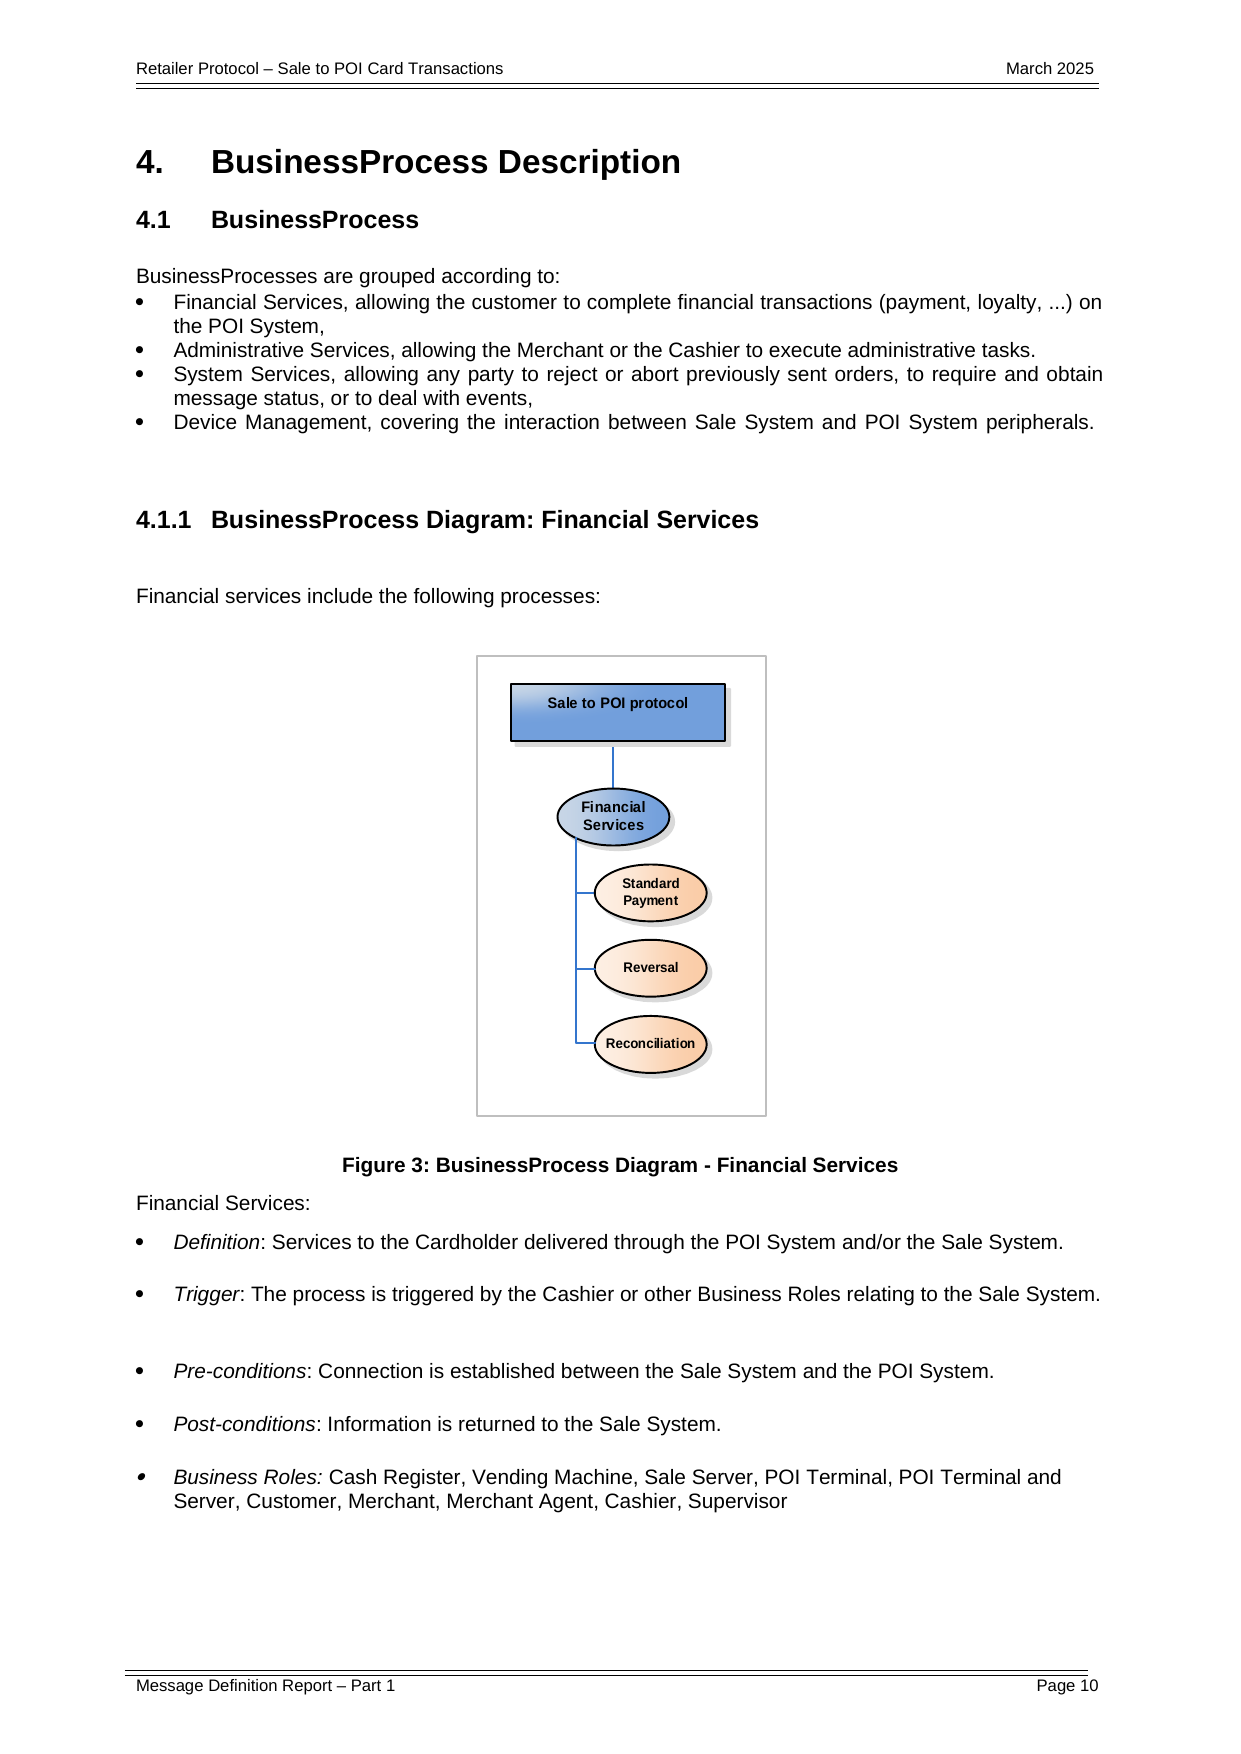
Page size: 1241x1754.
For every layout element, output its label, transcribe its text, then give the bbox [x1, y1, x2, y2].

text Financial Services: [136, 1191, 1104, 1215]
list Business Roles: Cash Register, Vending Machine, Sale Server, POI Terminal, POI Terminal and Server, Customer, Merchant, Merchant Agent, Cashier, Supervisor [136, 1465, 1104, 1541]
text Figure 3: BusinessProcess Diagram - Financial Services [136, 1152, 1104, 1176]
list Definition: Services to the Cardholder delivered through the POI System and/or the Sale System. [136, 1229, 1104, 1282]
list System Services, allowing any party to reject or abort previously sent orders, to require and obtain message status, or to deal with events, [136, 362, 1104, 410]
list Post-conditions: Information is returned to the Sale System. [136, 1412, 1104, 1465]
subtitle BusinessProcess Description [136, 142, 1104, 180]
list Device Management, covering the interaction between Sale System and POI System peripherals. [136, 410, 1104, 463]
list Trigger: The process is triggered by the Cashier or other Business Roles relating to the Sale System. [136, 1282, 1104, 1359]
text BusinessProcesses are grouped according to: [136, 264, 1104, 288]
subtitle BusinessProcess Diagram: Financial Services [136, 505, 1104, 533]
list Administrative Services, allowing the Merchant or the Cashier to execute administrative tasks. [136, 338, 1104, 362]
subtitle BusinessProcess [136, 205, 1104, 234]
text Financial services include the following processes: [136, 584, 1104, 608]
list Financial Services, allowing the customer to complete financial transactions (payment, loyalty, ...) on the POI System, [136, 290, 1104, 338]
list Pre-conditions: Connection is established between the Sale System and the POI System. [136, 1359, 1104, 1412]
